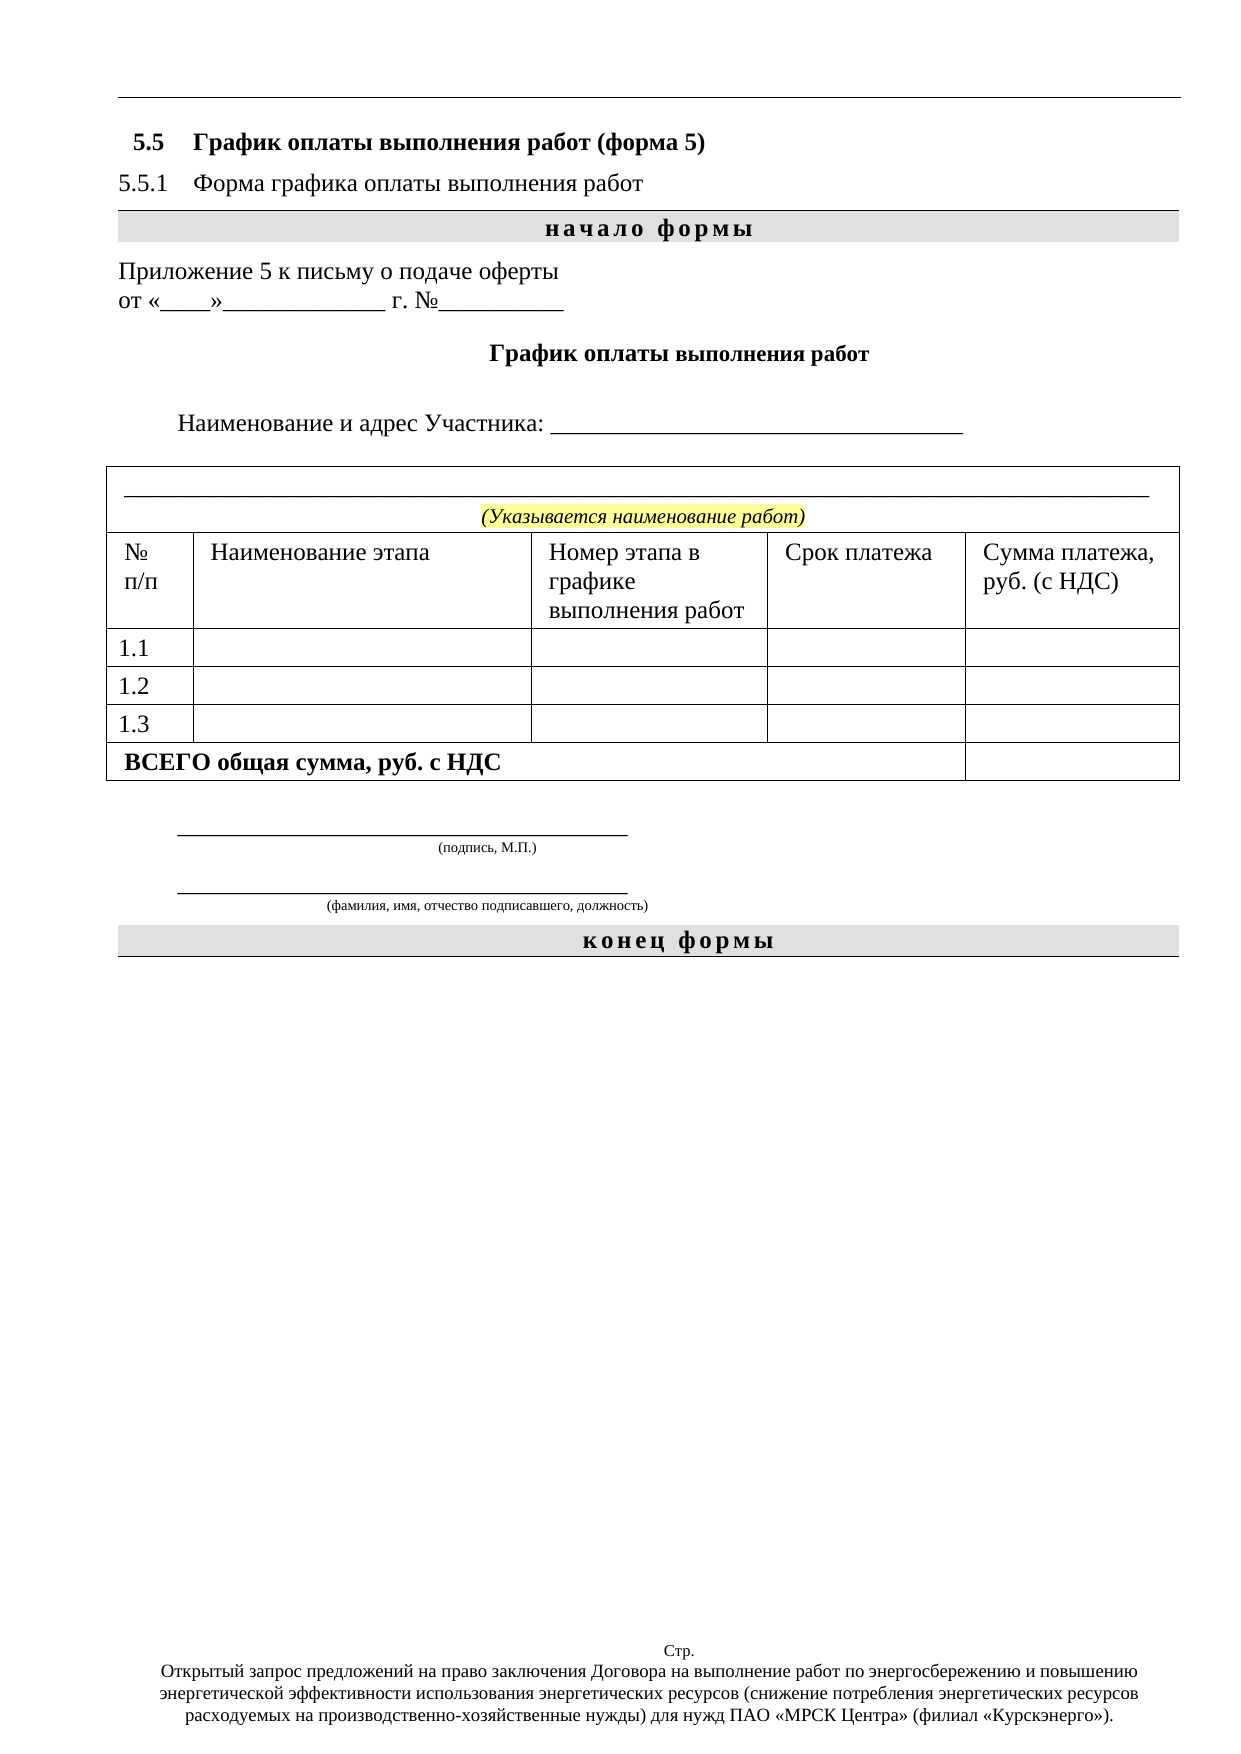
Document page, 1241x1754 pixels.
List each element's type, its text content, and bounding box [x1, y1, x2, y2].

table_cell [966, 705, 1179, 742]
table_cell [532, 667, 767, 704]
table_cell [532, 705, 767, 742]
table_cell [768, 629, 965, 666]
table_cell [194, 705, 531, 742]
text начало формы [118, 211, 1179, 242]
text конец формы [118, 925, 1179, 956]
subtitle График оплаты выполнения работ (форма 5) [133, 127, 1181, 156]
table_cell Сумма платежа, руб. (с НДС) [966, 533, 1179, 628]
text График оплаты выполнения работ [118, 338, 1181, 367]
text (подпись, М.П.) [118, 839, 797, 868]
table_cell ВСЕГО общая сумма, руб. с НДС [107, 743, 965, 780]
table_cell [768, 667, 965, 704]
table_cell [194, 629, 531, 666]
subtitle Форма графика оплаты выполнения работ [118, 168, 1181, 197]
table_cell [966, 743, 1179, 780]
table_cell № п/п [107, 533, 193, 628]
table_cell 1.2 [107, 667, 193, 704]
table_header __________________________________________________________________________________ (Указывается наименование работ) [107, 467, 1179, 532]
text (фамилия, имя, отчество подписавшего, должность) [118, 896, 797, 925]
table_cell 1.3 [107, 705, 193, 742]
text ____________________________________ [118, 868, 1181, 896]
text Приложение 5 к письму о подаче оферты от «____»_____________ г. №__________ [118, 256, 1181, 313]
table_cell [966, 629, 1179, 666]
text ____________________________________ [118, 810, 1181, 839]
table_cell [194, 667, 531, 704]
text Наименование и адрес Участника: _________________________________ [118, 408, 1181, 437]
table_cell 1.1 [107, 629, 193, 666]
table_cell [966, 667, 1179, 704]
table_cell Номер этапа в графике выполнения работ [532, 533, 767, 628]
table_cell [532, 629, 767, 666]
table_cell Срок платежа [768, 533, 965, 628]
table_cell [768, 705, 965, 742]
table_cell Наименование этапа [194, 533, 531, 628]
